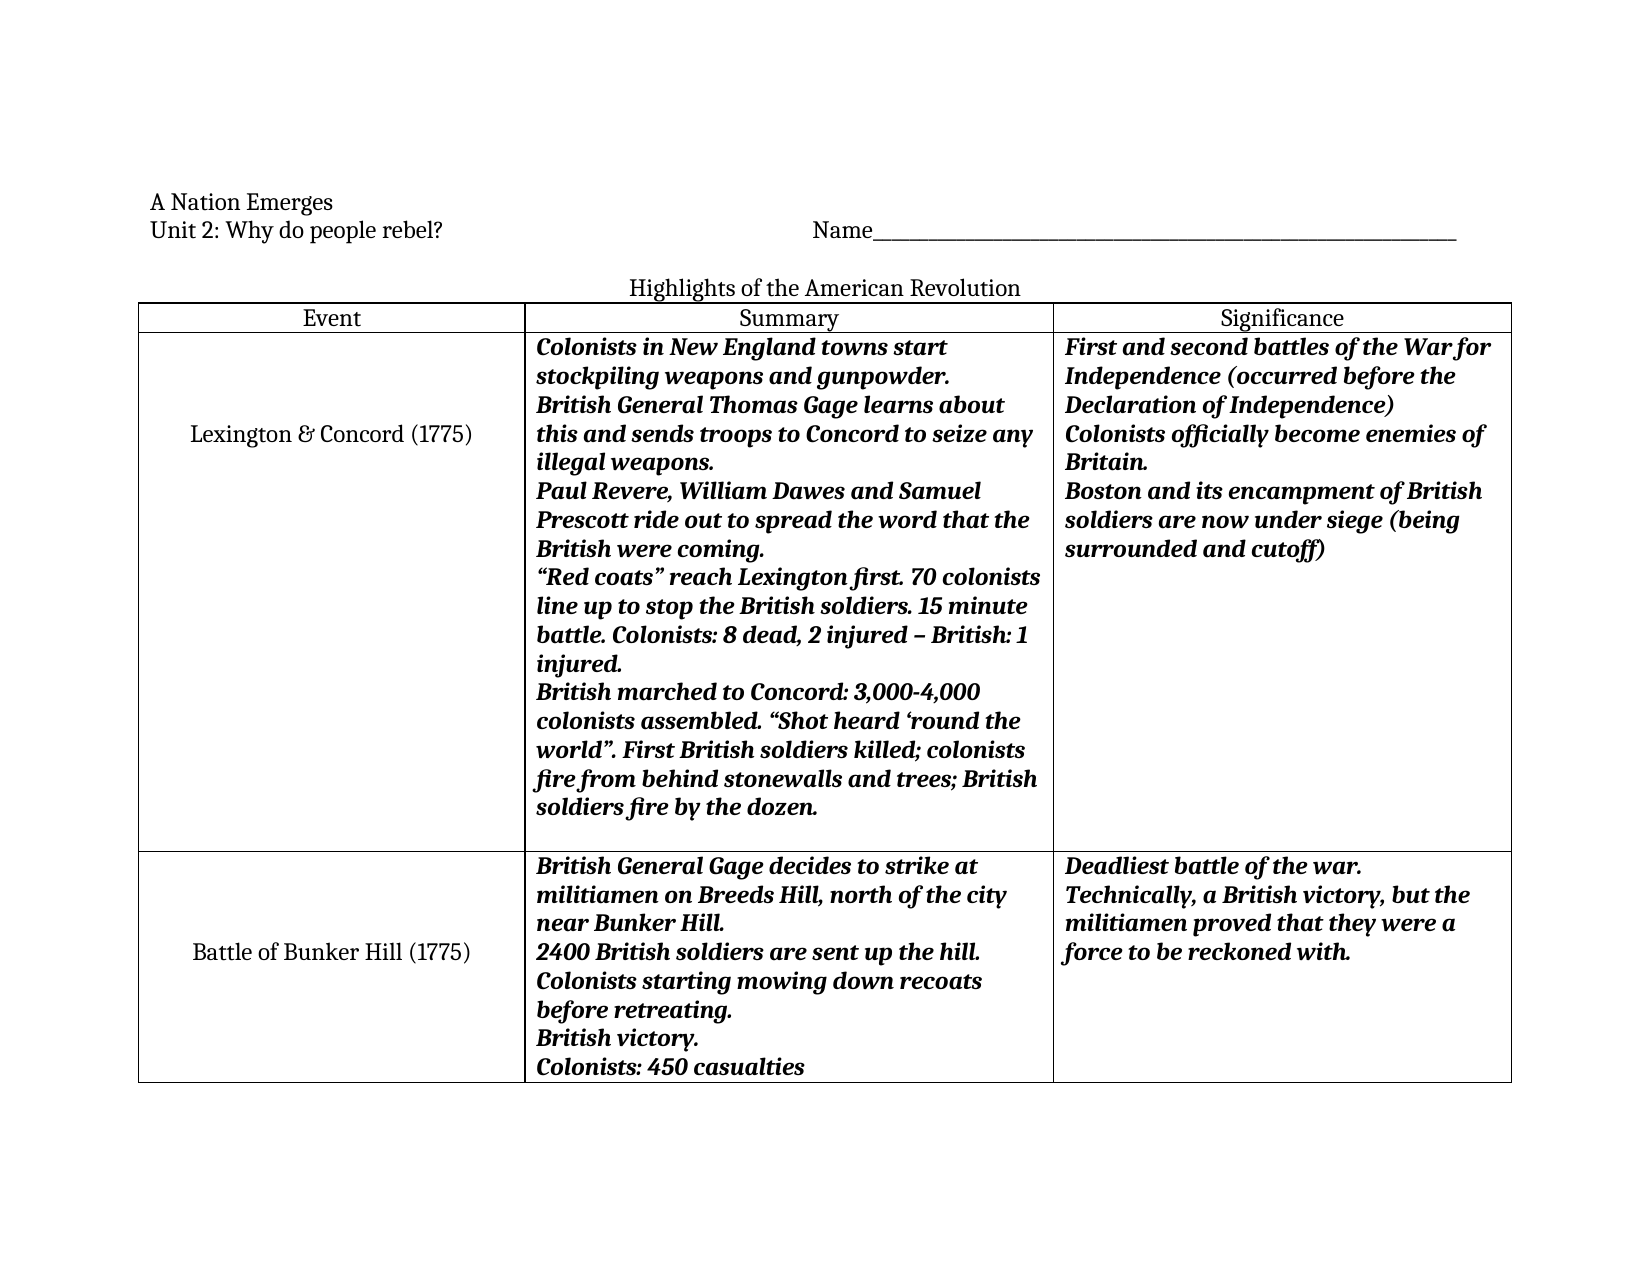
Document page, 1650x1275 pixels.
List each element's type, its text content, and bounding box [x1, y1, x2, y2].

table_header Summary [526, 304, 1053, 332]
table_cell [526, 852, 1053, 1082]
text Unit 2: Why do people rebel? Name_______________________________________________________________ [150, 216, 1500, 245]
table_cell First and second battles of the War for Independence (occurred before the Declaration of Independence) Colonists officially become enemies of Britain. Boston and its encampment of British soldiers are now under siege (being surrounded and cutoff) [1054, 333, 1511, 851]
text Highlights of the American Revolution [150, 274, 1500, 302]
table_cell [1054, 852, 1511, 1082]
table_cell Lexington & Concord (1775) [139, 333, 524, 851]
text A Nation Emerges [150, 187, 1500, 216]
table_cell Colonists in New England towns start stockpiling weapons and gunpowder. British General Thomas Gage learns about this and sends troops to Concord to seize any illegal weapons. Paul Revere, William Dawes and Samuel Prescott ride out to spread the word that the British were coming. “Red coats” reach Lexington first. 70 colonists line up to stop the British soldiers. 15 minute battle. Colonists: 8 dead, 2 injured – British: 1 injured. British marched to Concord: 3,000-4,000 colonists assembled. “Shot heard ‘round the world”. First British soldiers killed; colonists fire from behind stonewalls and trees; British soldiers fire by the dozen. [526, 333, 1053, 851]
table_header Significance [1054, 304, 1511, 332]
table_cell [139, 852, 524, 1082]
table_header Event [139, 304, 524, 332]
